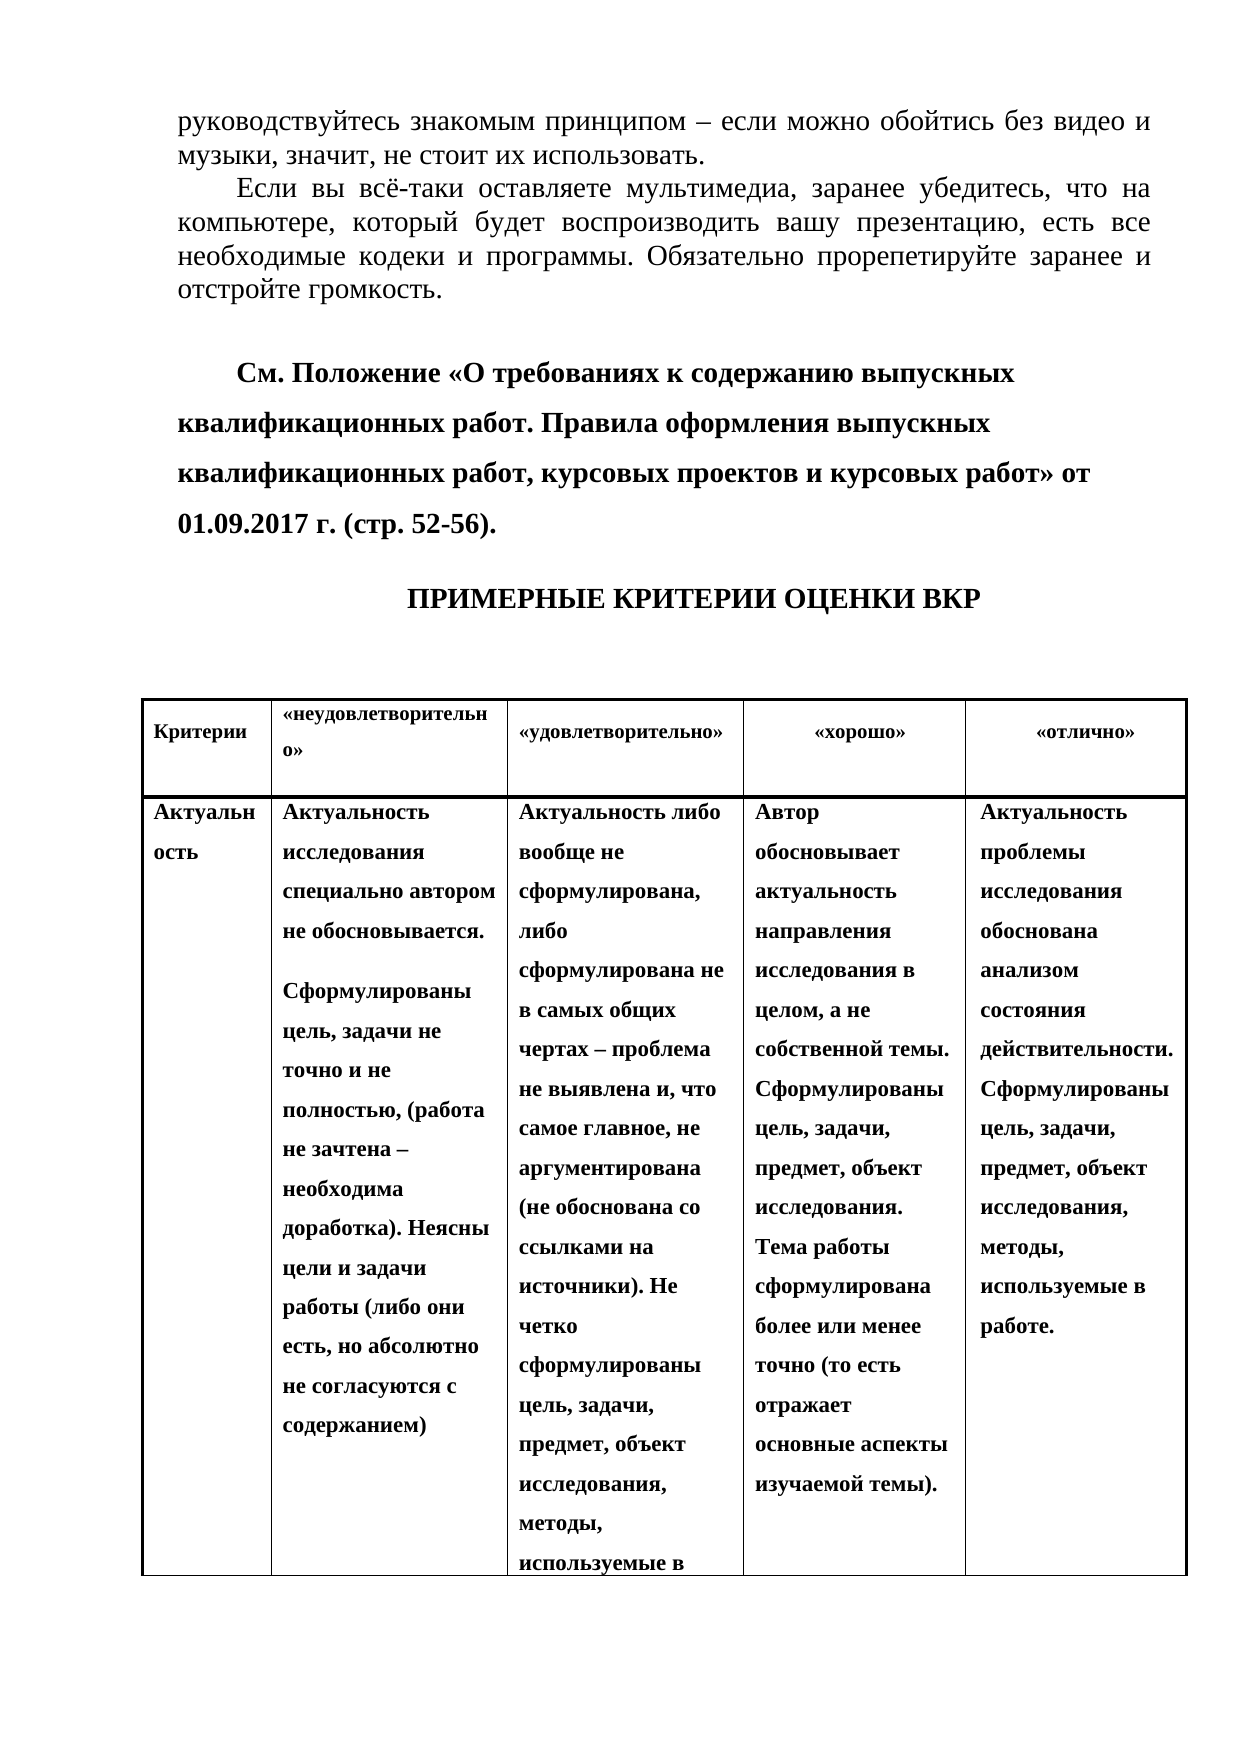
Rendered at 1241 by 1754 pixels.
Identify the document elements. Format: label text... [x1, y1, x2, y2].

table_header «удовлетворительно» [508, 701, 743, 795]
table_cell Актуальность [144, 799, 271, 1575]
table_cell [508, 799, 743, 1575]
table_header «неудовлетворительно» [272, 701, 507, 795]
table_header «хорошо» [744, 701, 965, 795]
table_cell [744, 799, 965, 1575]
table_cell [272, 799, 507, 1575]
table_header «отлично» [966, 701, 1185, 795]
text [177, 103, 1152, 171]
table_header Критерии [144, 701, 271, 795]
text См. Положение «О требованиях к содержанию выпускных квалификационных работ. Правила оформления выпускных квалификационных работ, курсовых проектов и курсовых работ» от 01.09.2017 г. (стр. 52-56). [177, 355, 1152, 539]
text ПРИМЕРНЫЕ КРИТЕРИИ ОЦЕНКИ ВКР [177, 581, 1152, 615]
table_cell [966, 799, 1185, 1575]
text Если вы всё-таки оставляете мультимедиа, заранее убедитесь, что на компьютере, который будет воспроизводить вашу презентацию, есть все необходимые кодеки и программы. Обязательно прорепетируйте заранее и отстройте громкость. [177, 171, 1152, 305]
